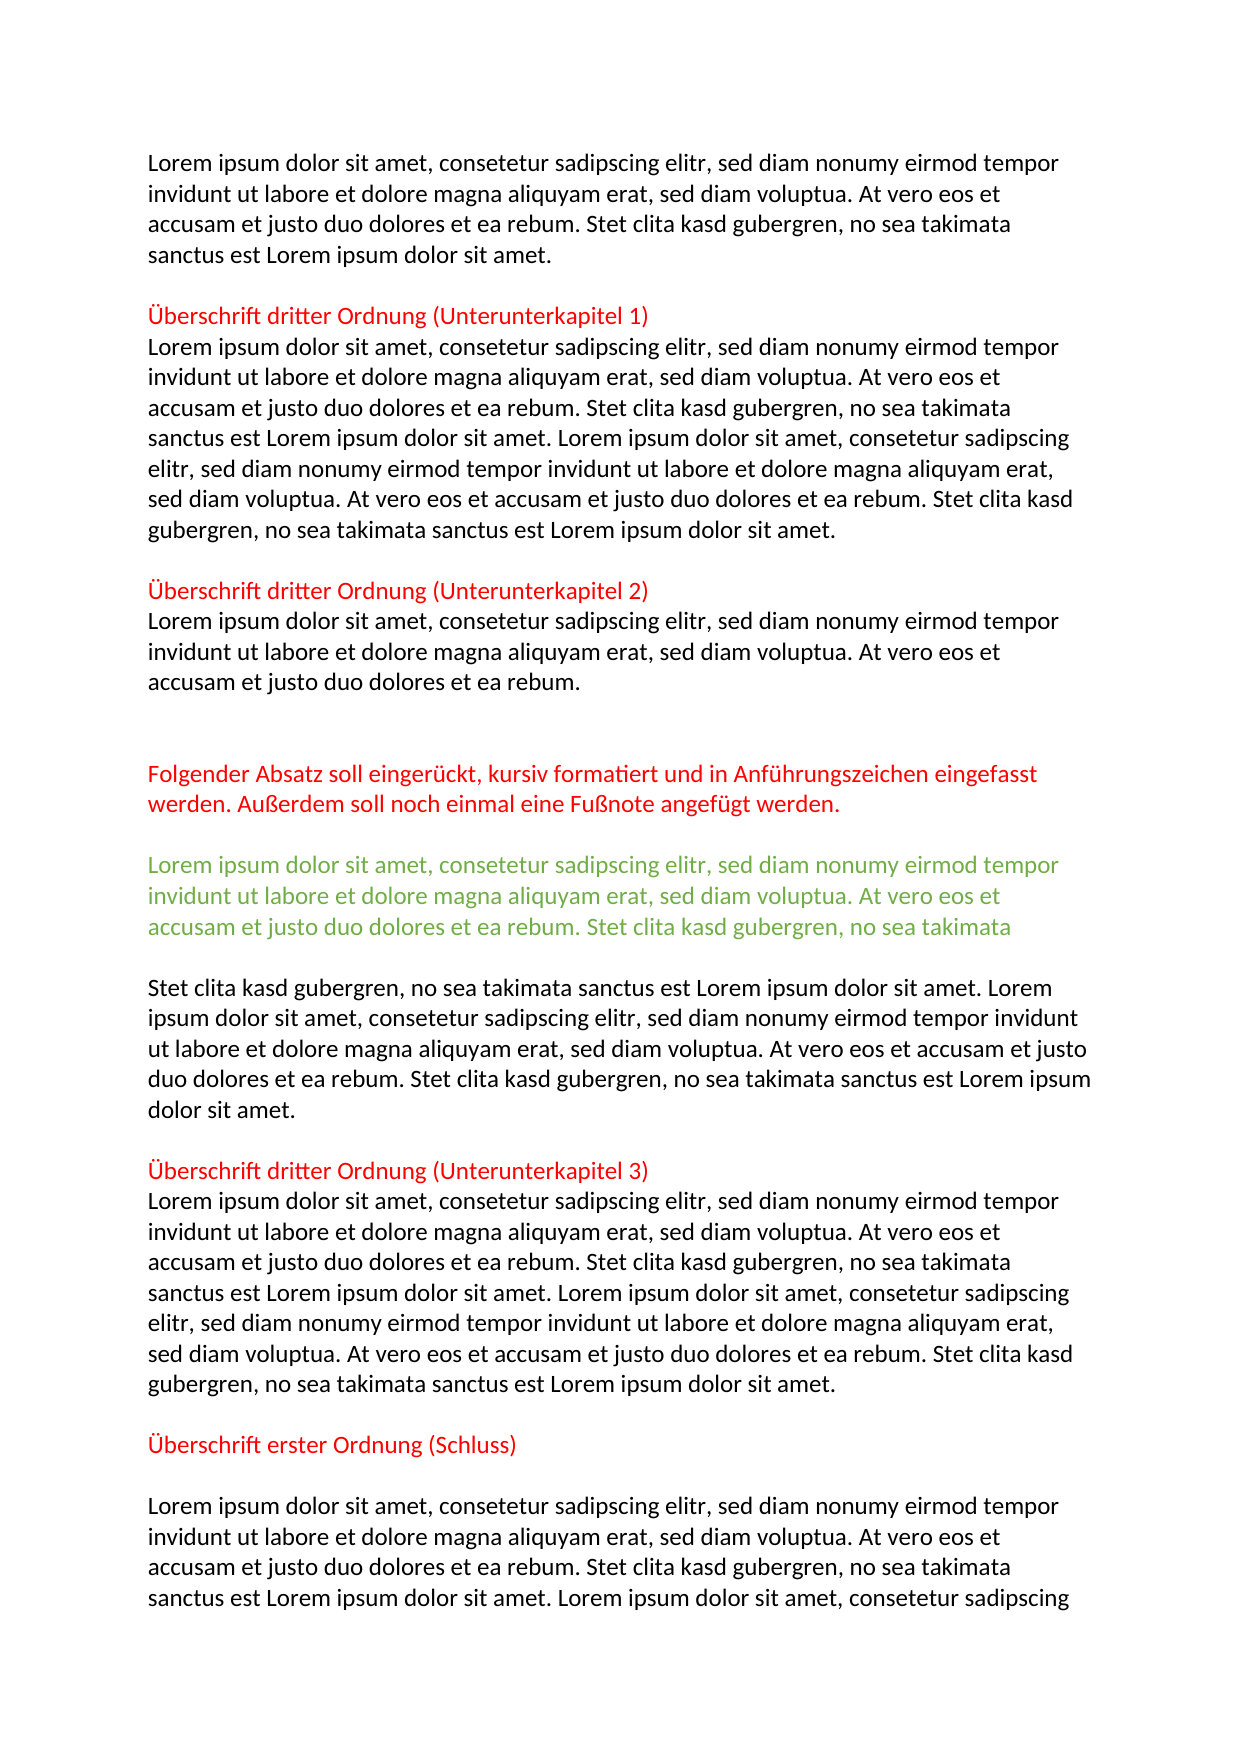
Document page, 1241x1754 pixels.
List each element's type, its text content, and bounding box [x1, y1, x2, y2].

text Überschrift dritter Ordnung (Unterunterkapitel 1) [148, 300, 1093, 331]
text Lorem ipsum dolor sit amet, consetetur sadipscing elitr, sed diam nonumy eirmod tempor invidunt ut labore et dolore magna aliquyam erat, sed diam voluptua. At vero eos et accusam et justo duo dolores et ea rebum. Stet clita kasd gubergren, no sea takimata sanctus est Lorem ipsum dolor sit amet. Lorem ipsum dolor sit amet, consetetur sadipscing elitr, sed diam nonumy eirmod tempor invidunt ut labore et dolore magna aliquyam erat, sed diam voluptua. At vero eos et accusam et justo duo dolores et ea rebum. Stet clita kasd gubergren, no sea takimata sanctus est Lorem ipsum dolor sit amet. [148, 1185, 1093, 1399]
text Folgender Absatz soll eingerückt, kursiv formatiert und in Anführungszeichen eingefasst werden. Außerdem soll noch einmal eine Fußnote angefügt werden. [148, 758, 1093, 819]
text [148, 148, 1093, 270]
text Lorem ipsum dolor sit amet, consetetur sadipscing elitr, sed diam nonumy eirmod tempor invidunt ut labore et dolore magna aliquyam erat, sed diam voluptua. At vero eos et accusam et justo duo dolores et ea rebum. [148, 605, 1093, 697]
text Überschrift dritter Ordnung (Unterunterkapitel 3) [148, 1155, 1093, 1185]
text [148, 1491, 1093, 1613]
text Lorem ipsum dolor sit amet, consetetur sadipscing elitr, sed diam nonumy eirmod tempor invidunt ut labore et dolore magna aliquyam erat, sed diam voluptua. At vero eos et accusam et justo duo dolores et ea rebum. Stet clita kasd gubergren, no sea takimata [148, 849, 1093, 941]
text Stet clita kasd gubergren, no sea takimata sanctus est Lorem ipsum dolor sit amet. Lorem ipsum dolor sit amet, consetetur sadipscing elitr, sed diam nonumy eirmod tempor invidunt ut labore et dolore magna aliquyam erat, sed diam voluptua. At vero eos et accusam et justo duo dolores et ea rebum. Stet clita kasd gubergren, no sea takimata sanctus est Lorem ipsum dolor sit amet. [148, 972, 1093, 1124]
text Überschrift dritter Ordnung (Unterunterkapitel 2) [148, 575, 1093, 605]
text Lorem ipsum dolor sit amet, consetetur sadipscing elitr, sed diam nonumy eirmod tempor invidunt ut labore et dolore magna aliquyam erat, sed diam voluptua. At vero eos et accusam et justo duo dolores et ea rebum. Stet clita kasd gubergren, no sea takimata sanctus est Lorem ipsum dolor sit amet. Lorem ipsum dolor sit amet, consetetur sadipscing elitr, sed diam nonumy eirmod tempor invidunt ut labore et dolore magna aliquyam erat, sed diam voluptua. At vero eos et accusam et justo duo dolores et ea rebum. Stet clita kasd gubergren, no sea takimata sanctus est Lorem ipsum dolor sit amet. [148, 331, 1093, 544]
text Überschrift erster Ordnung (Schluss) [148, 1429, 1093, 1460]
